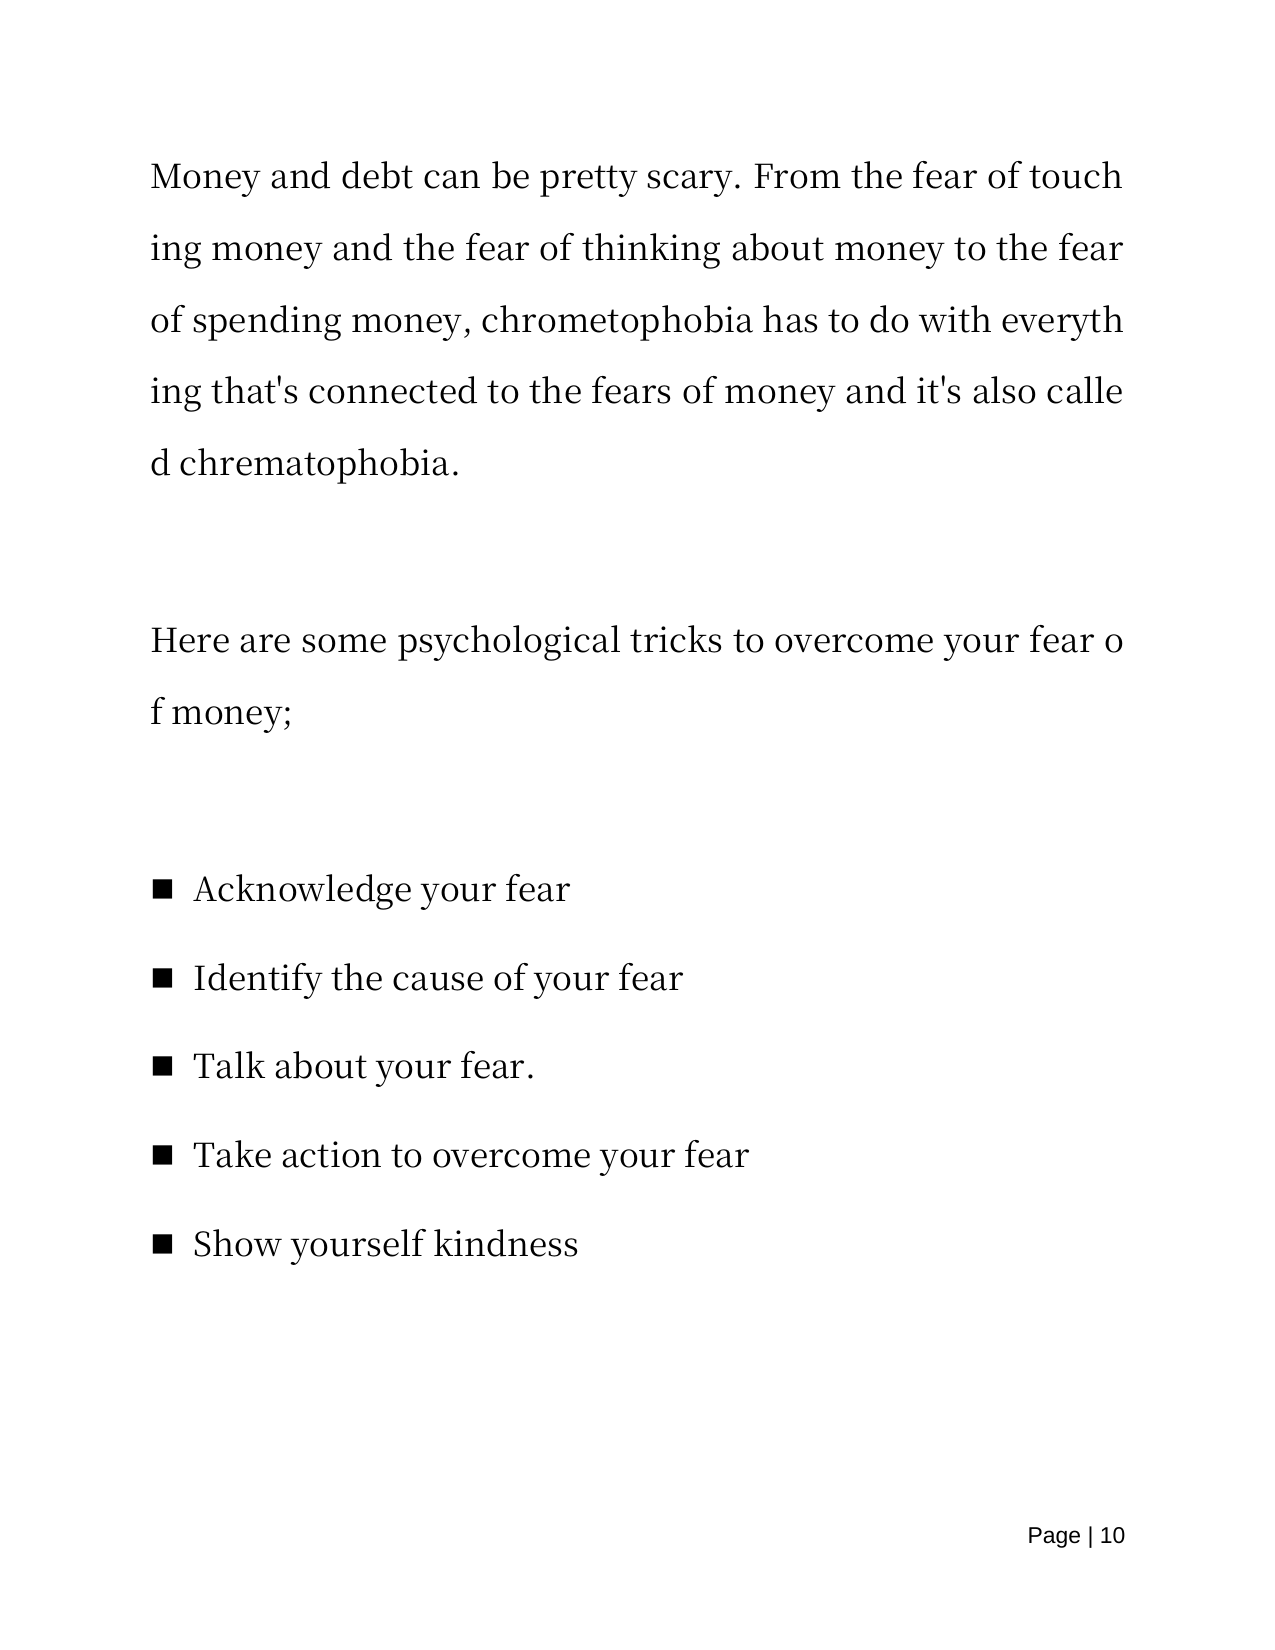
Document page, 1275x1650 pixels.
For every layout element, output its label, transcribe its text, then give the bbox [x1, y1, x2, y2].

text Here are some psychological tricks to overcome your fear of money; [150, 614, 1125, 734]
list Identify the cause of your fear [150, 952, 1125, 1000]
list Acknowledge your fear [150, 863, 1125, 911]
list Take action to overcome your fear [150, 1129, 1125, 1177]
list Talk about your fear. [150, 1041, 1125, 1088]
list Show yourself kindness [150, 1218, 1125, 1266]
text Money and debt can be pretty scary. From the fear of touching money and the fear of thinking about money to the fear of spending money, chrometophobia has to do with everything that's connected to the fears of money and it's also called chrematophobia. [150, 150, 1125, 485]
